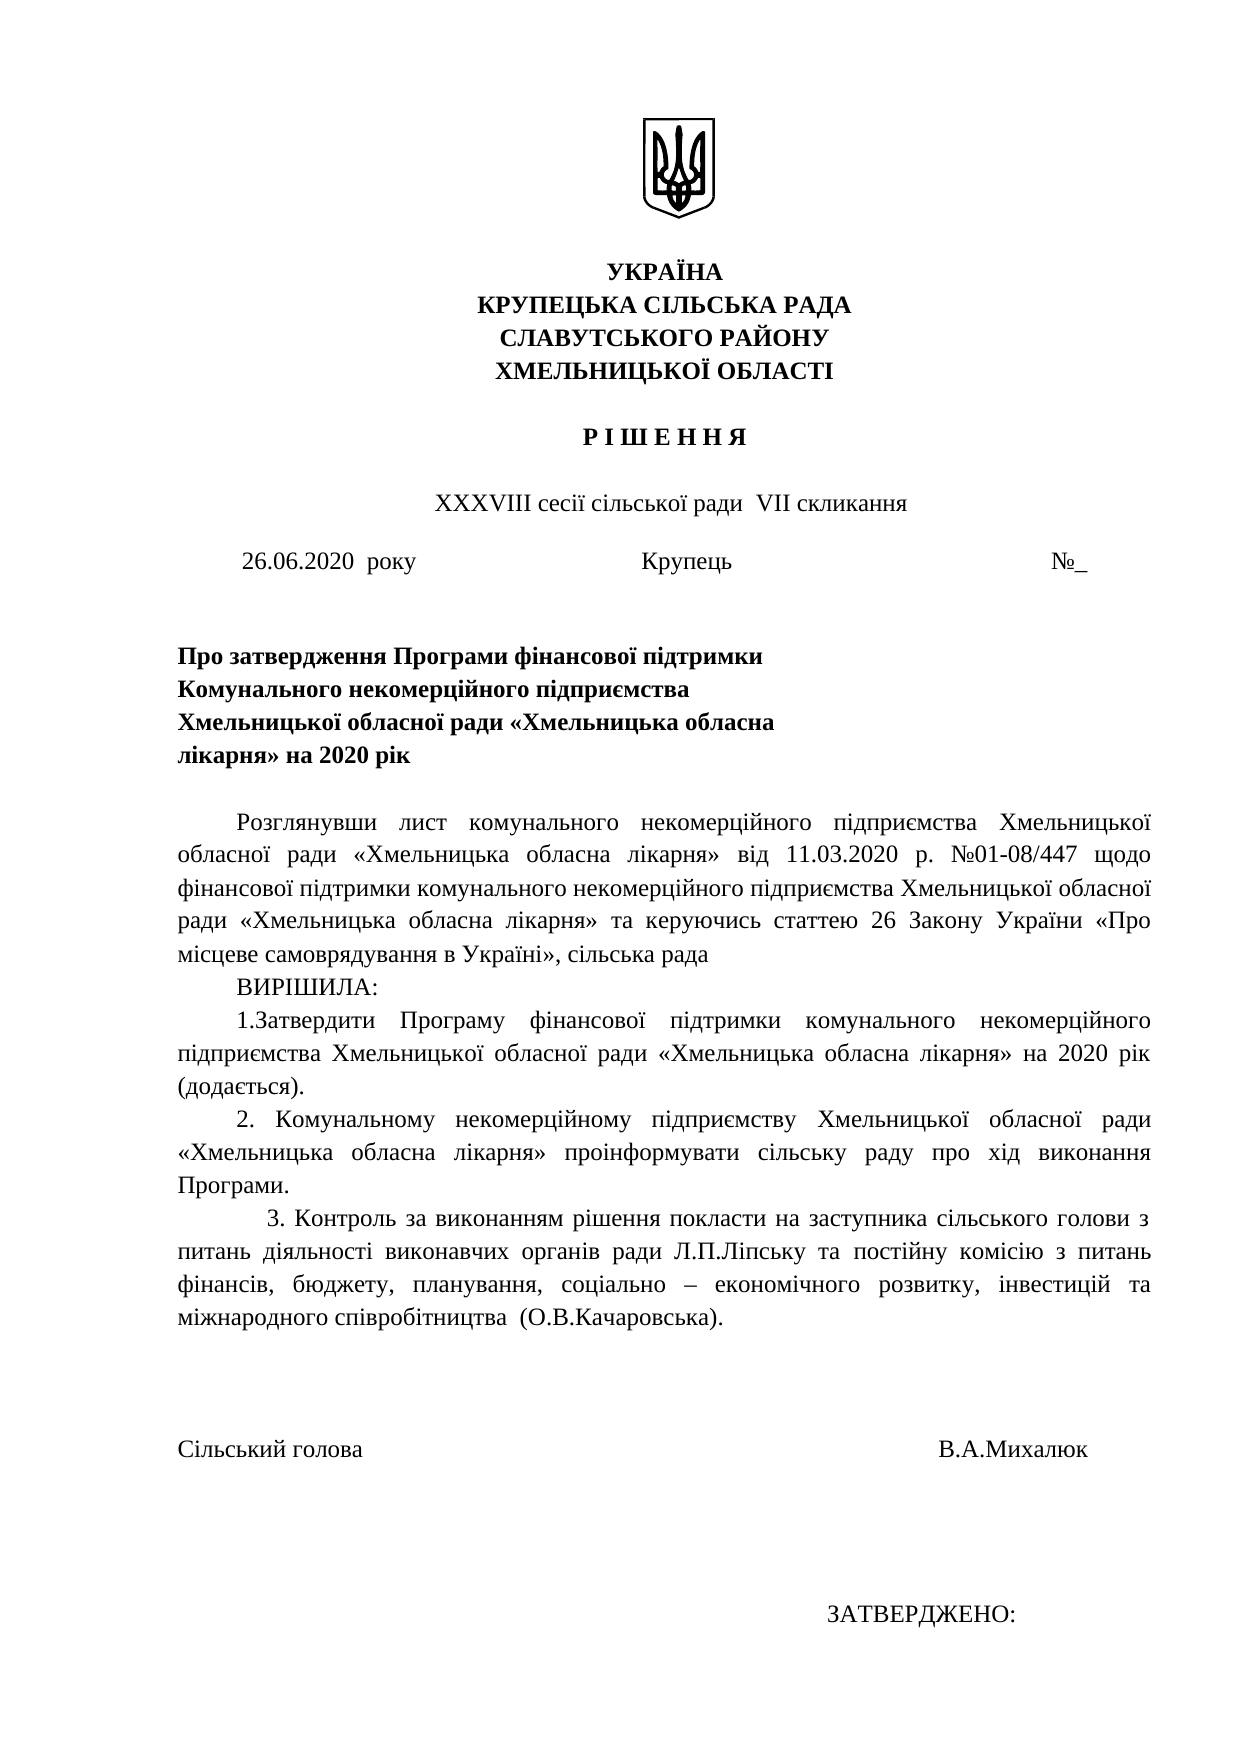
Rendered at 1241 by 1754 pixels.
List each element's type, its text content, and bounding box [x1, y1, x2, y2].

text Комунального некомерційного підприємства [177, 674, 1152, 703]
text 2. Комунальному некомерційному підприємству Хмельницької обласної ради «Хмельницька обласна лікарня» проінформувати сільську раду про хід виконання Програми. [177, 1104, 1152, 1198]
text ВИРІШИЛА: [177, 972, 1152, 1000]
text Сільський голова В.А.Михалюк [177, 1434, 1152, 1463]
text УКРАЇНА [177, 257, 1152, 286]
text ХХХVІІІ сесії сільської ради VІІ скликання [177, 488, 1152, 517]
text Р І Ш Е Н Н Я [177, 422, 1152, 451]
text ЗАТВЕРДЖЕНО: [827, 1599, 1152, 1628]
text 26.06.2020 року Крупець №_ [177, 546, 1152, 575]
text Хмельницької обласної ради «Хмельницька обласна [177, 707, 1152, 736]
text лікарня» на 2020 рік [177, 741, 1152, 769]
text 3. Контроль за виконанням рішення покласти на заступника сільського голови з питань діяльності виконавчих органів ради Л.П.Ліпську та постійну комісію з питань фінансів, бюджету, планування, соціально – економічного розвитку, інвестицій та міжнародного співробітництва (О.В.Качаровська). [177, 1203, 1152, 1331]
text Про затвердження Програми фінансової підтримки [177, 641, 1152, 670]
text СЛАВУТСЬКОГО РАЙОНУ [177, 323, 1152, 352]
text 1.Затвердити Програму фінансової підтримки комунального некомерційного підприємства Хмельницької обласної ради «Хмельницька обласна лікарня» на 2020 рік (додається). [177, 1005, 1152, 1099]
text ХМЕЛЬНИЦЬКОЇ ОБЛАСТІ [177, 356, 1152, 385]
text КРУПЕЦЬКА СІЛЬСЬКА РАДА [177, 290, 1152, 319]
text Розглянувши лист комунального некомерційного підприємства Хмельницької обласної ради «Хмельницька обласна лікарня» від 11.03.2020 р. №01-08/447 щодо фінансової підтримки комунального некомерційного підприємства Хмельницької обласної ради «Хмельницька обласна лікарня» та керуючись статтею 26 Закону України «Про місцеве самоврядування в Україні», сільська рада [177, 807, 1152, 967]
